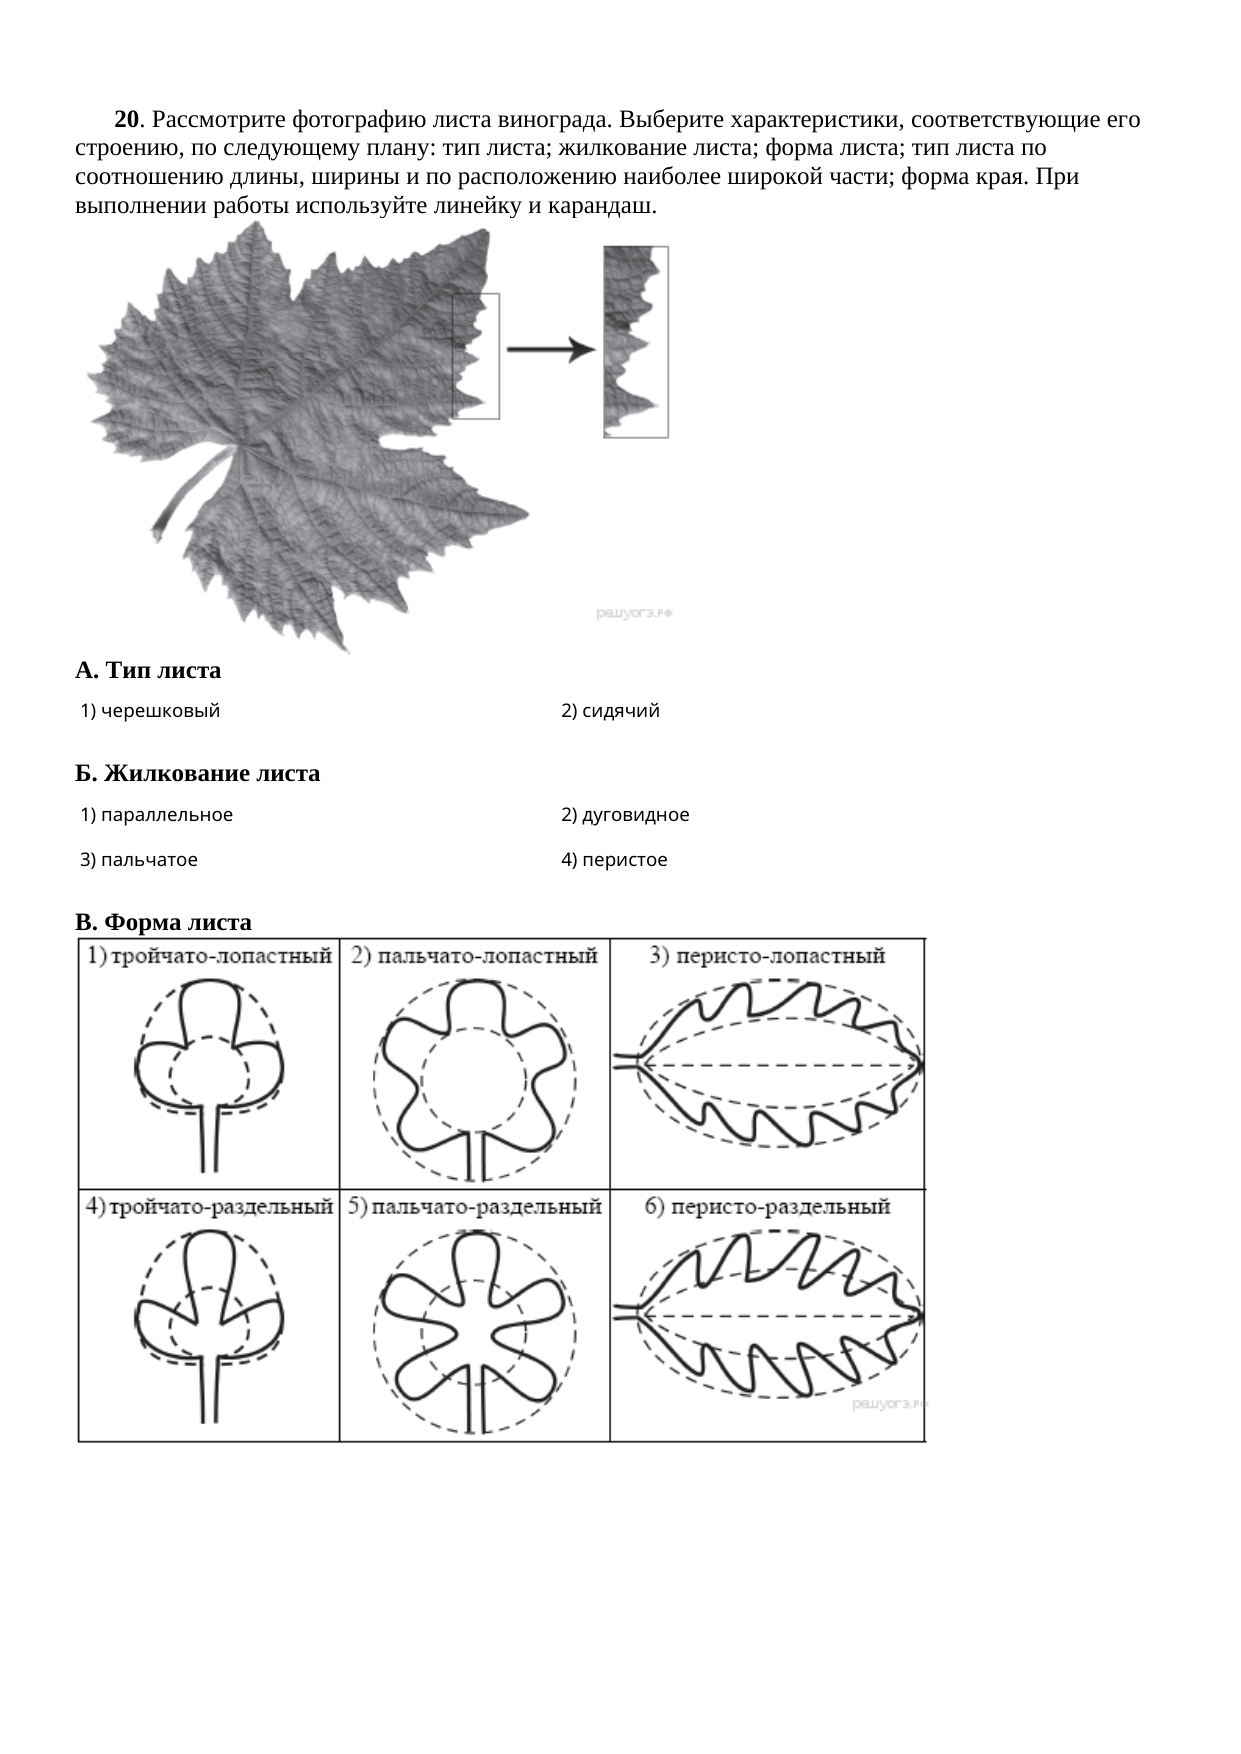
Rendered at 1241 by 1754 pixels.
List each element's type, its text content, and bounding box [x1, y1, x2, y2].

table_header 2) дуговидное [555, 787, 1036, 833]
table_header 1) черешковый [74, 684, 555, 729]
table_header 1) параллельное [74, 787, 555, 833]
text Б. Жилкование листа [75, 758, 1165, 787]
text А. Тип листа [75, 655, 1165, 683]
table_cell 4) перистое [555, 833, 1036, 878]
table_header 2) сидячий [555, 684, 1036, 729]
table_cell 3) пальчатое [74, 833, 555, 878]
picture [75, 936, 930, 1446]
picture [75, 218, 674, 655]
text В. Форма листа [75, 907, 1165, 936]
